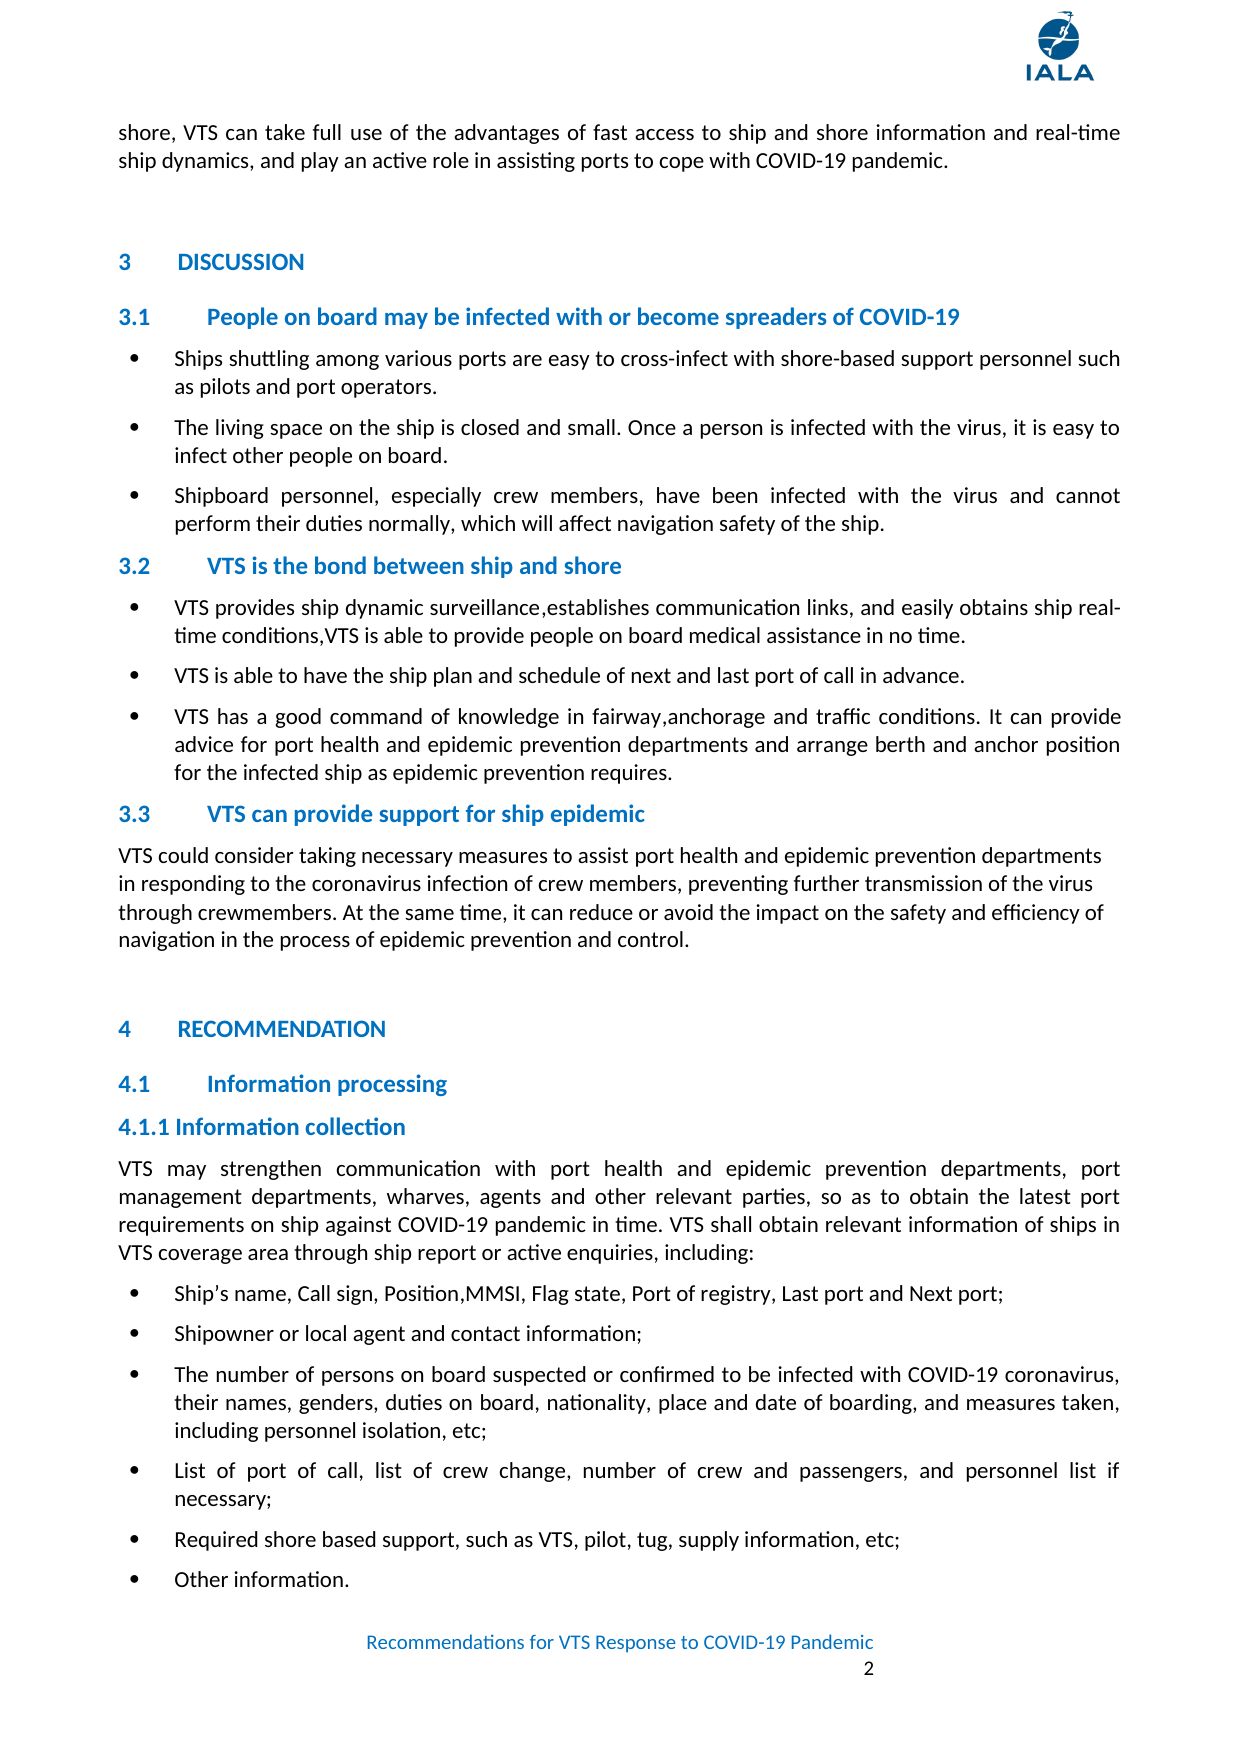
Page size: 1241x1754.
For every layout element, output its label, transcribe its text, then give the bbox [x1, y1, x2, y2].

list VTS is able to have the ship plan and schedule of next and last port of call in advance. [130, 661, 1122, 689]
list VTS provides ship dynamic surveillance,establishes communication links, and easily obtains ship real-time conditions,VTS is able to provide people on board medical assistance in no time. [130, 593, 1122, 649]
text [118, 118, 1122, 174]
list List of port of call, list of crew change, number of crew and passengers, and personnel list if necessary; [130, 1456, 1122, 1512]
subtitle Discussion [118, 246, 1122, 276]
list Shipboard personnel, especially crew members, have been infected with the virus and cannot perform their duties normally, which will affect navigation safety of the ship. [130, 481, 1122, 537]
subtitle VTS is the bond between ship and shore [118, 550, 1122, 580]
subtitle People on board may be infected with or become spreaders of COVID-19 [118, 301, 1122, 332]
list The number of persons on board suspected or confirmed to be infected with COVID-19 coronavirus, their names, genders, duties on board, nationality, place and date of boarding, and measures taken, including personnel isolation, etc; [130, 1360, 1122, 1444]
list The living space on the ship is closed and small. Once a person is infected with the virus, it is easy to infect other people on board. [130, 413, 1122, 469]
list Ships shuttling among various ports are easy to cross-infect with shore-based support personnel such as pilots and port operators. [130, 344, 1122, 400]
picture [1011, 3, 1106, 96]
list Other information. [130, 1566, 1122, 1593]
subtitle recommendation [118, 1013, 1122, 1043]
list Ship’s name, Call sign, Position,MMSI, Flag state, Port of registry, Last port and Next port; [130, 1279, 1122, 1307]
list 4.1.1 Information collection [118, 1111, 1122, 1142]
subtitle Information processing [118, 1068, 1122, 1099]
text VTS could consider taking necessary measures to assist port health and epidemic prevention departments in responding to the coronavirus infection of crew members, preventing further transmission of the virus through crewmembers. At the same time, it can reduce or avoid the impact on the safety and efficiency of navigation in the process of epidemic prevention and control. [118, 842, 1122, 954]
list VTS may strengthen communication with port health and epidemic prevention departments, port management departments, wharves, agents and other relevant parties, so as to obtain the latest port requirements on ship against COVID-19 pandemic in time. VTS shall obtain relevant information of ships in VTS coverage area through ship report or active enquiries, including: [118, 1154, 1122, 1266]
list VTS has a good command of knowledge in fairway,anchorage and traffic conditions. It can provide advice for port health and epidemic prevention departments and arrange berth and anchor position for the infected ship as epidemic prevention requires. [130, 702, 1122, 786]
list Shipowner or local agent and contact information; [130, 1319, 1122, 1347]
list Required shore based support, such as VTS, pilot, tug, supply information, etc; [130, 1525, 1122, 1553]
subtitle VTS can provide support for ship epidemic [118, 798, 1122, 829]
